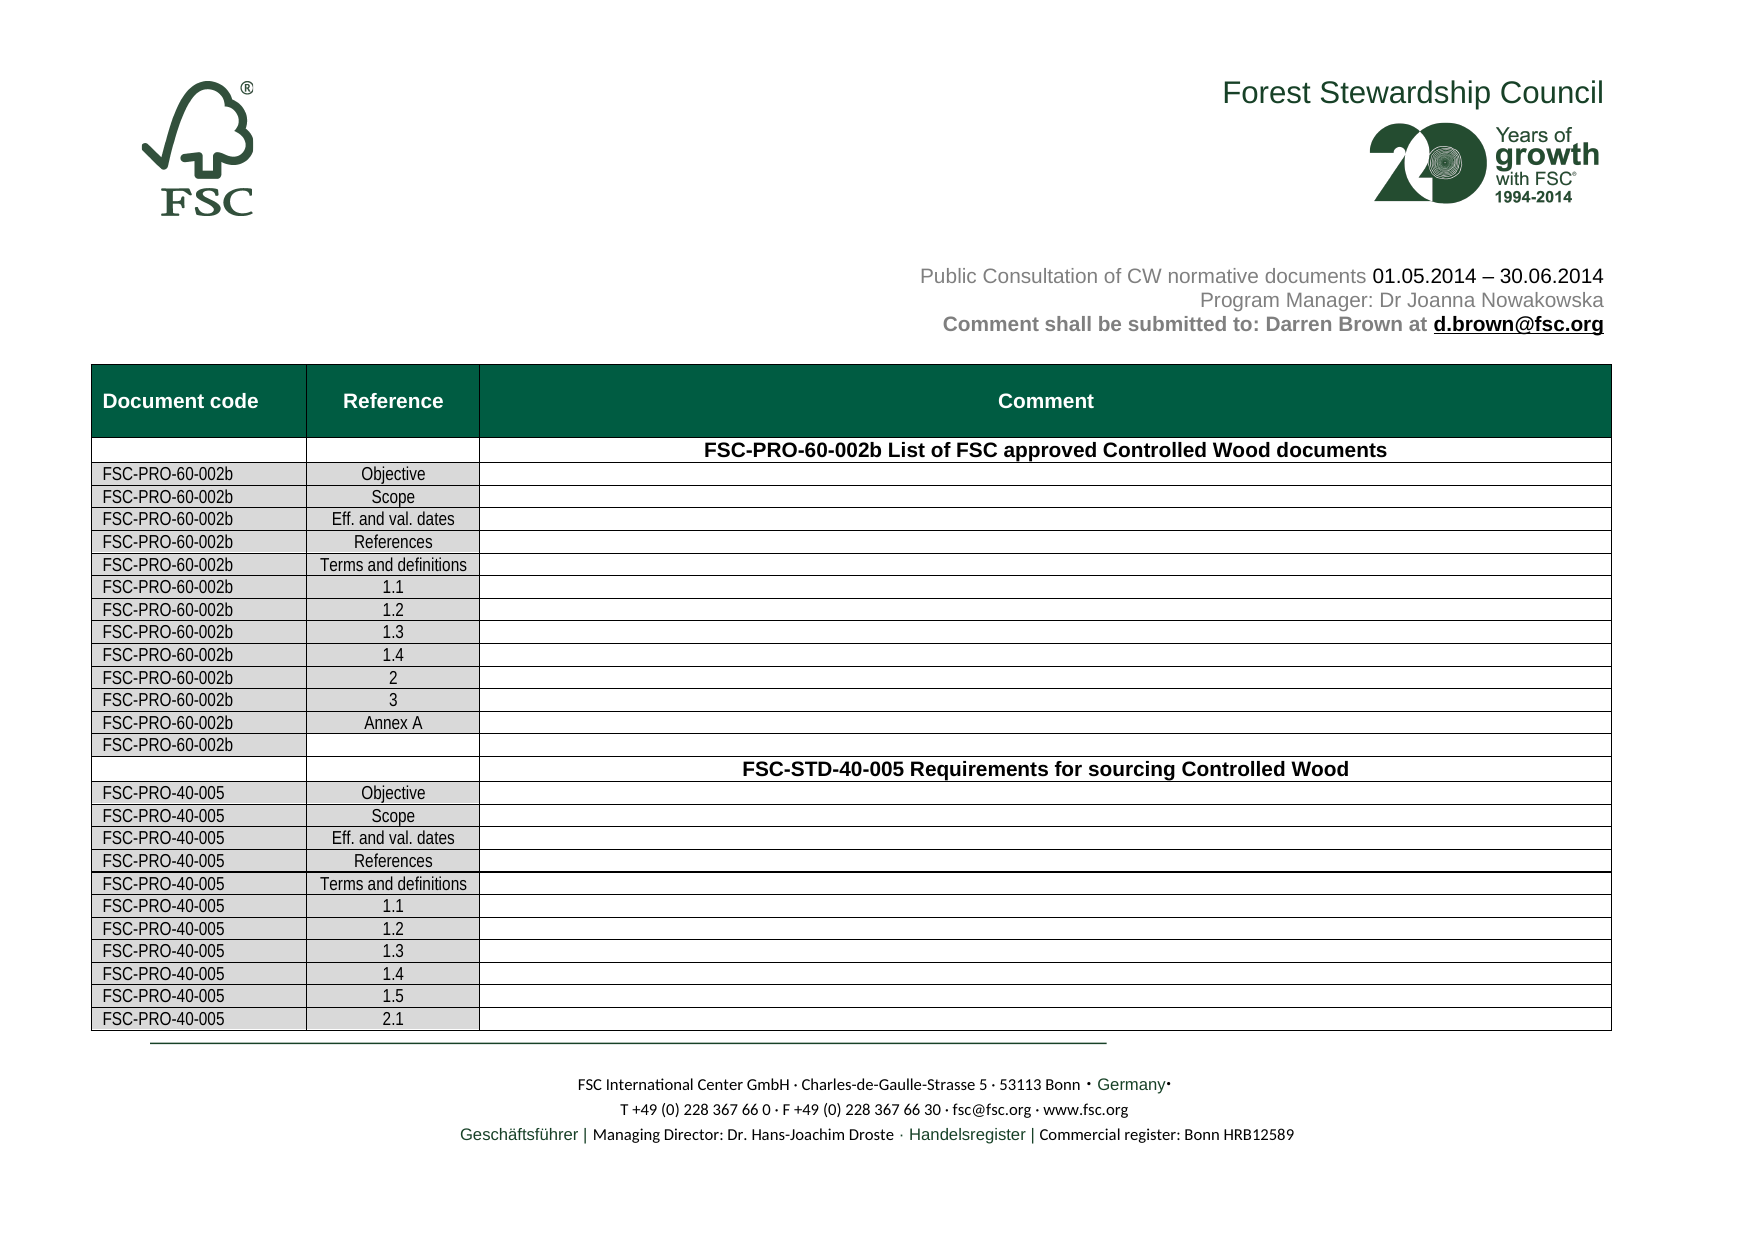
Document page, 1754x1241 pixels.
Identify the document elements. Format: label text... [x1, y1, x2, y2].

table_cell FSC-STD-40-005 Requirements for sourcing Controlled Wood [480, 757, 1611, 781]
table_cell [480, 689, 1611, 711]
table_cell FSC-PRO-60-002b [92, 576, 306, 598]
table_cell [480, 985, 1611, 1007]
table_cell [480, 782, 1611, 803]
table_cell FSC-PRO-60-002b [92, 667, 306, 688]
table_cell FSC-PRO-60-002b [92, 734, 306, 756]
table_cell [480, 531, 1611, 552]
table_cell References [307, 531, 479, 552]
table_cell FSC-PRO-40-005 [92, 985, 306, 1007]
table_cell [480, 508, 1611, 530]
table_cell FSC-PRO-40-005 [92, 963, 306, 984]
table_header Reference [307, 365, 479, 437]
table_cell Scope [307, 486, 479, 507]
table_cell 1.4 [307, 644, 479, 666]
table_cell 1.3 [307, 940, 479, 962]
table_cell [480, 895, 1611, 917]
table_cell [480, 873, 1611, 894]
table_cell FSC-PRO-40-005 [92, 805, 306, 826]
table_cell 1.3 [307, 621, 479, 643]
table_cell 1.5 [307, 985, 479, 1007]
table_cell [307, 438, 479, 462]
table_cell 1.1 [307, 576, 479, 598]
table_cell FSC-PRO-60-002b [92, 712, 306, 733]
table_cell FSC-PRO-60-002b [92, 531, 306, 552]
table_cell Terms and definitions [307, 554, 479, 575]
table_cell [480, 486, 1611, 507]
table_cell [480, 667, 1611, 688]
table_cell Terms and definitions [307, 873, 479, 894]
table_cell FSC-PRO-60-002b [92, 508, 306, 530]
table_cell [480, 1008, 1611, 1029]
table_cell 1.1 [307, 895, 479, 917]
table_cell Objective [307, 463, 479, 485]
table_cell 2.1 [307, 1008, 479, 1029]
table_cell 1.2 [307, 918, 479, 939]
table_cell [480, 940, 1611, 962]
table_cell [92, 438, 306, 462]
table_cell [480, 805, 1611, 826]
table_cell [307, 757, 479, 781]
table_cell [480, 734, 1611, 756]
table_cell FSC-PRO-60-002b [92, 599, 306, 620]
table_cell Eff. and val. dates [307, 827, 479, 849]
table_cell FSC-PRO-60-002b [92, 554, 306, 575]
table_cell FSC-PRO-40-005 [92, 1008, 306, 1029]
table_cell [92, 757, 306, 781]
table_cell FSC-PRO-60-002b [92, 644, 306, 666]
table_cell FSC-PRO-40-005 [92, 895, 306, 917]
table_cell [480, 712, 1611, 733]
table_cell FSC-PRO-60-002b [92, 621, 306, 643]
table_cell [480, 963, 1611, 984]
table_cell References [307, 850, 479, 871]
picture [1362, 115, 1604, 213]
table_cell FSC-PRO-40-005 [92, 782, 306, 803]
table_cell FSC-PRO-40-005 [92, 850, 306, 871]
table_cell [480, 576, 1611, 598]
table_cell Scope [307, 805, 479, 826]
table_cell FSC-PRO-40-005 [92, 827, 306, 849]
table_cell [480, 599, 1611, 620]
table_cell FSC-PRO-60-002b [92, 689, 306, 711]
table_cell Eff. and val. dates [307, 508, 479, 530]
table_cell [480, 827, 1611, 849]
table_cell FSC-PRO-60-002b [92, 463, 306, 485]
table_cell Objective [307, 782, 479, 803]
table_cell 3 [307, 689, 479, 711]
table_header Document code [92, 365, 306, 437]
table_cell [480, 850, 1611, 871]
table_cell FSC-PRO-40-005 [92, 918, 306, 939]
table_cell FSC-PRO-60-002b [92, 486, 306, 507]
table_header Comment [480, 365, 1611, 437]
table_cell [307, 734, 479, 756]
table_cell [480, 463, 1611, 485]
table_cell 1.2 [307, 599, 479, 620]
table_cell [480, 554, 1611, 575]
table_cell FSC-PRO-40-005 [92, 873, 306, 894]
table_cell FSC-PRO-60-002b List of FSC approved Controlled Wood documents [480, 438, 1611, 462]
picture [141, 81, 254, 216]
table_cell Annex A [307, 712, 479, 733]
table_cell [480, 621, 1611, 643]
table_cell 1.4 [307, 963, 479, 984]
table_cell [480, 918, 1611, 939]
table_cell 2 [307, 667, 479, 688]
table_cell FSC-PRO-40-005 [92, 940, 306, 962]
table_cell [480, 644, 1611, 666]
